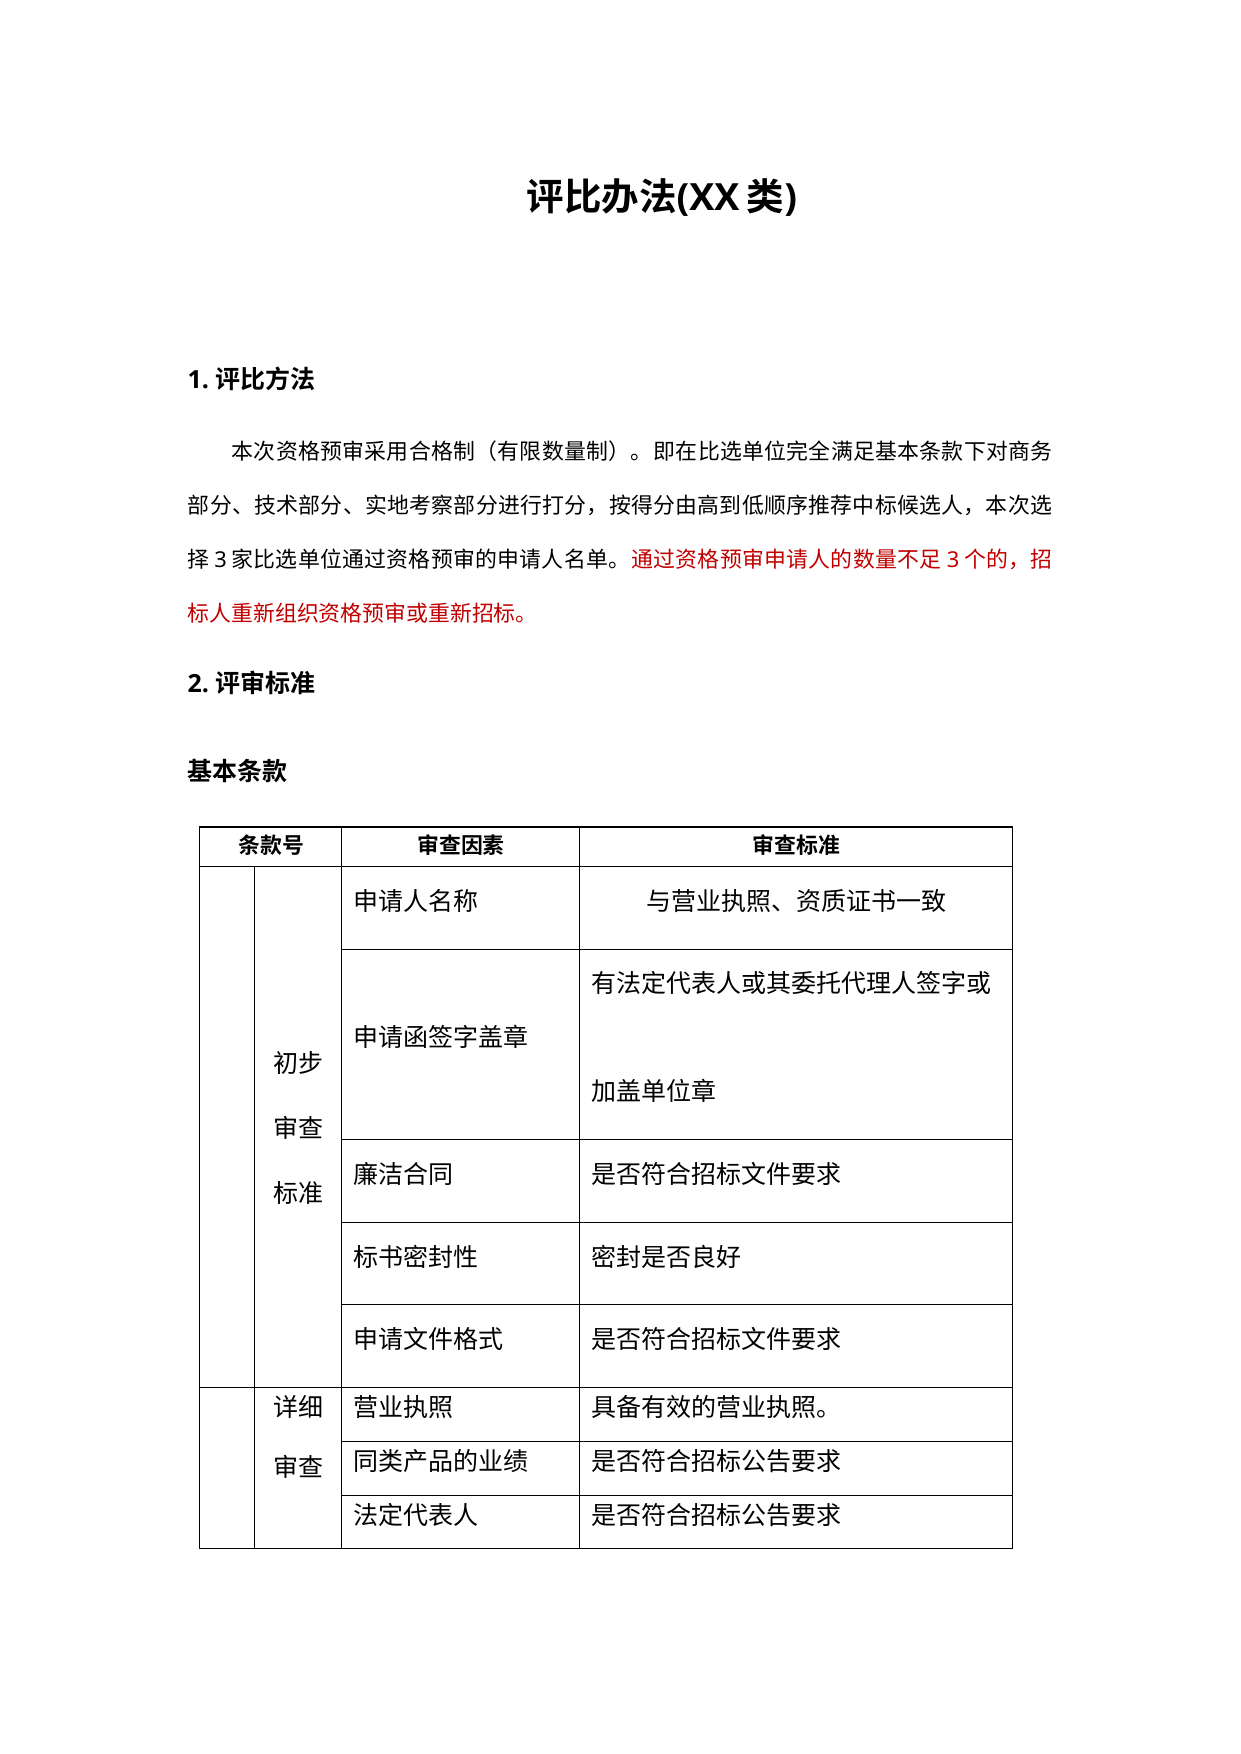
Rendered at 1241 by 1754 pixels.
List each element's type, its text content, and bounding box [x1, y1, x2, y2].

table_cell 是否符合招标文件要求 [580, 1140, 1012, 1222]
table_header 审查因素 [342, 828, 579, 866]
table_cell 申请人名称 [342, 867, 579, 948]
table_cell 密封是否良好 [580, 1223, 1012, 1304]
table_header 条款号 [200, 828, 341, 866]
text 1. 评比方法 [187, 345, 1053, 410]
table_cell [200, 867, 254, 1387]
table_cell 标书密封性 [342, 1223, 579, 1304]
table_cell 与营业执照、资质证书一致 [580, 867, 1012, 948]
table_cell 是否符合招标文件要求 [580, 1305, 1012, 1387]
table_cell 申请函签字盖章 [342, 950, 579, 1139]
table_cell 同类产品的业绩 [342, 1442, 579, 1494]
table_cell 法定代表人 [342, 1496, 579, 1548]
table_cell 初步 审查 标准 [255, 867, 341, 1387]
table_cell 廉洁合同 [342, 1140, 579, 1222]
table_cell 详细 审查 标准 [255, 1388, 341, 1548]
table_cell 营业执照 [342, 1388, 579, 1441]
text 本次资格预审采用合格制（有限数量制）。即在比选单位完全满足基本条款下对商务部分、技术部分、实地考察部分进行打分，按得分由高到低顺序推荐中标候选人，本次选择3家比选单位通过资格预审的申请人名单。通过资格预审申请人的数量不足3个的，招标人重新组织资格预审或重新招标。 [187, 434, 1053, 628]
table_cell 是否符合招标公告要求 [580, 1442, 1012, 1494]
text 基本条款 [187, 737, 1053, 802]
table_cell 具备有效的营业执照。 [580, 1388, 1012, 1441]
table_cell 有法定代表人或其委托代理人签字或加盖单位章 [580, 950, 1012, 1139]
text 评比办法(XX类) [187, 162, 1053, 227]
table_cell [200, 1388, 254, 1548]
table_cell 是否符合招标公告要求 [580, 1496, 1012, 1548]
text 2. 评审标准 [187, 649, 1053, 714]
table_header 审查标准 [580, 828, 1012, 866]
table_cell 申请文件格式 [342, 1305, 579, 1387]
